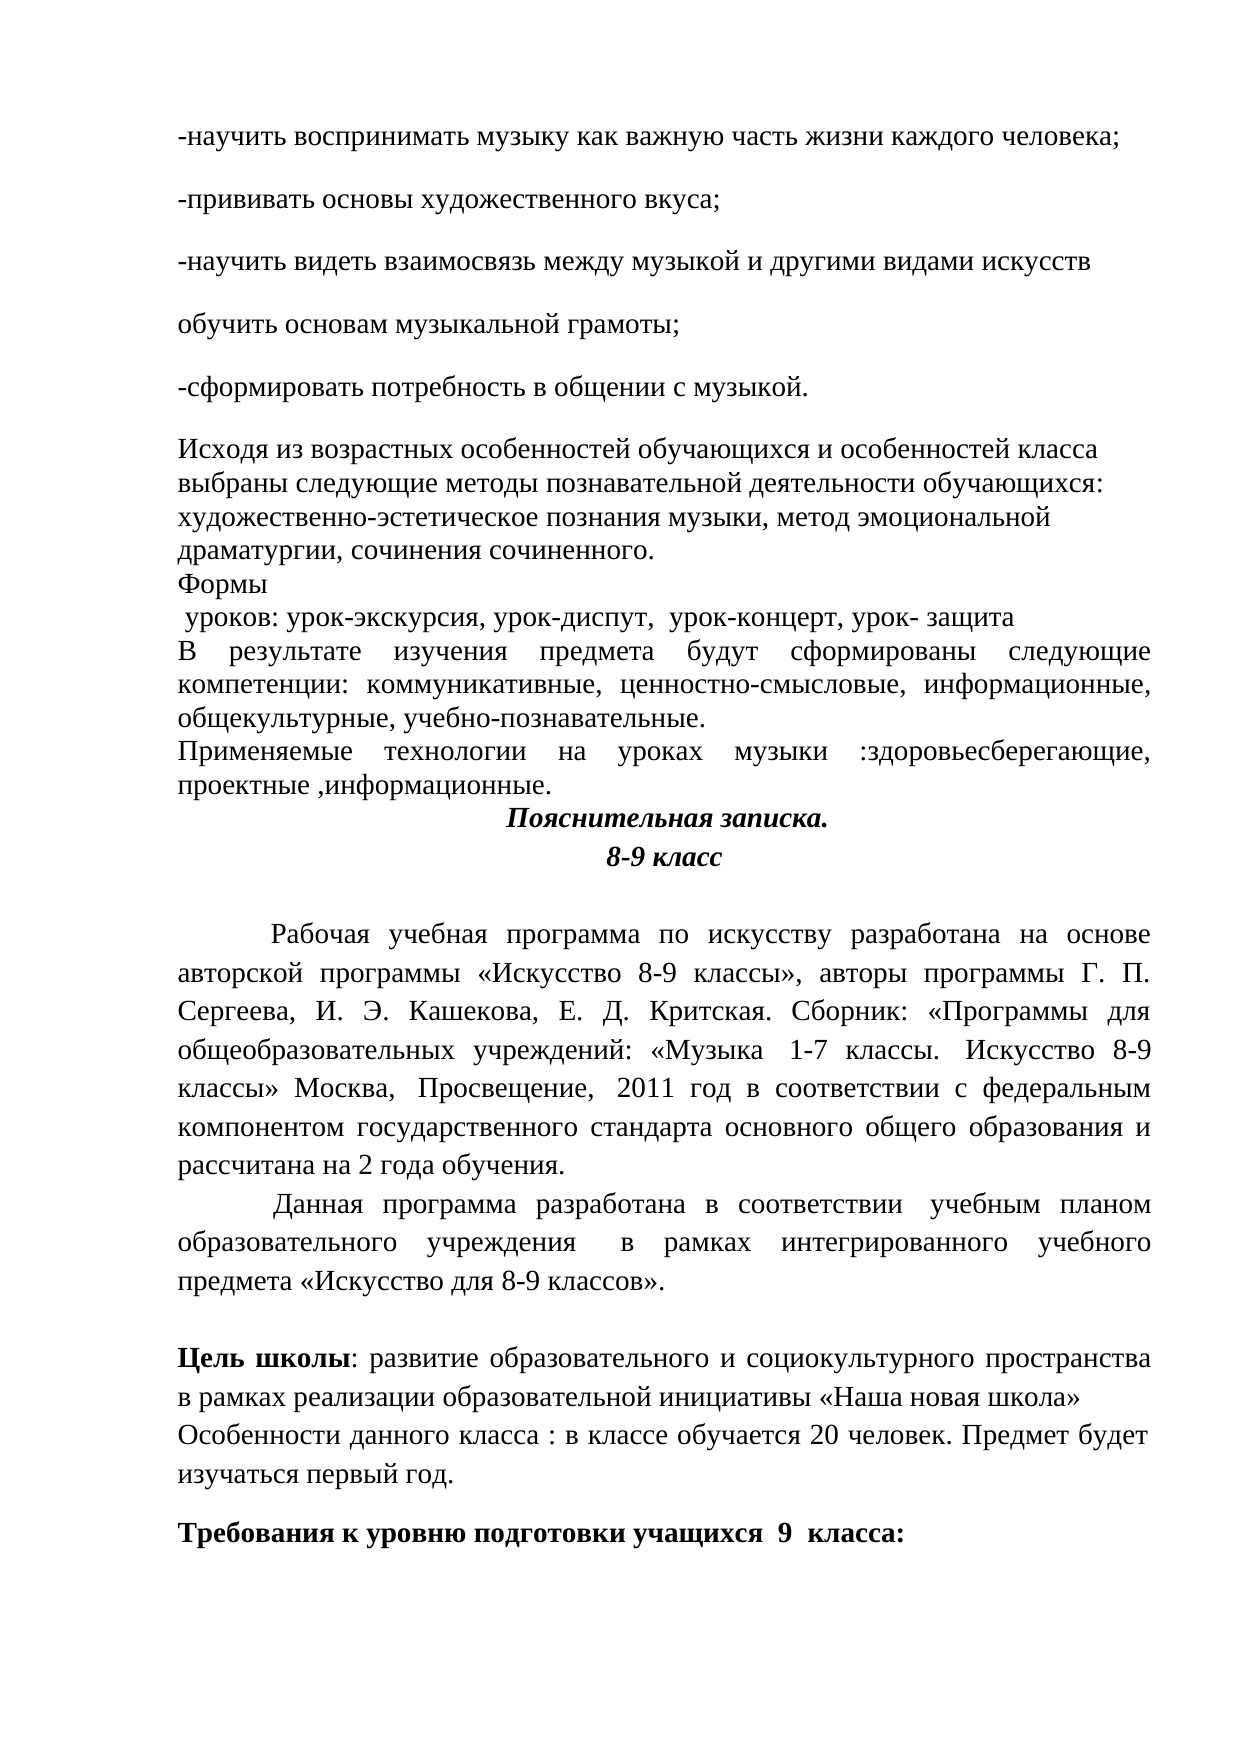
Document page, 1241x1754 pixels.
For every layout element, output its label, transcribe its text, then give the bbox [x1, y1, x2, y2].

text уроков: урок-экскурсия, урок-диспут, урок-концерт, урок- защита [177, 599, 1152, 633]
text Пояснительная записка. [177, 801, 1152, 834]
text 8-9 класс [177, 839, 1152, 873]
text -научить воспринимать музыку как важную часть жизни каждого человека; [177, 118, 1152, 152]
text Данная программа разработана в соответствии учебным планом образовательного учреждения в рамках интегрированного учебного предмета «Искусство для 8-9 классов». [177, 1186, 1152, 1297]
text Формы [177, 566, 1152, 599]
text Применяемые технологии на уроках музыки :здоровьесберегающие, проектные ,информационные. [177, 733, 1152, 801]
text -научить видеть взаимосвязь между музыкой и другими видами искусств [177, 243, 1152, 277]
text Рабочая учебная программа по искусству разработана на основе авторской программы «Искусство 8-9 классы», авторы программы Г. П. Сергеева, И. Э. Кашекова, Е. Д. Критская. Сборник: «Программы для общеобразовательных учреждений: «Музыка 1-7 классы. Искусство 8-9 классы» Москва, Просвещение, 2011 год в соответствии с федеральным компонентом государственного стандарта основного общего образования и рассчитана на 2 года обучения. [177, 916, 1152, 1181]
text обучить основам музыкальной грамоты; [177, 306, 1152, 340]
text Особенности данного класса : в классе обучается 20 человек. Предмет будет изучаться первый год. [177, 1417, 1149, 1489]
text -сформировать потребность в общении с музыкой. [177, 369, 1152, 402]
text Требования к уровню подготовки учащихся 9 класса: [177, 1515, 1152, 1549]
text Цель школы: развитие образовательного и социокультурного пространства в рамках реализации образовательной инициативы «Наша новая школа» [177, 1340, 1152, 1412]
text В результате изучения предмета будут сформированы следующие компетенции: коммуникативные, ценностно-смысловые, информационные, общекультурные, учебно-познавательные. [177, 633, 1152, 733]
text -прививать основы художественного вкуса; [177, 181, 1152, 214]
text Исходя из возрастных особенностей обучающихся и особенностей класса выбраны следующие методы познавательной деятельности обучающихся: художественно-эстетическое познания музыки, метод эмоциональной драматургии, сочинения сочиненного. [177, 432, 1152, 566]
